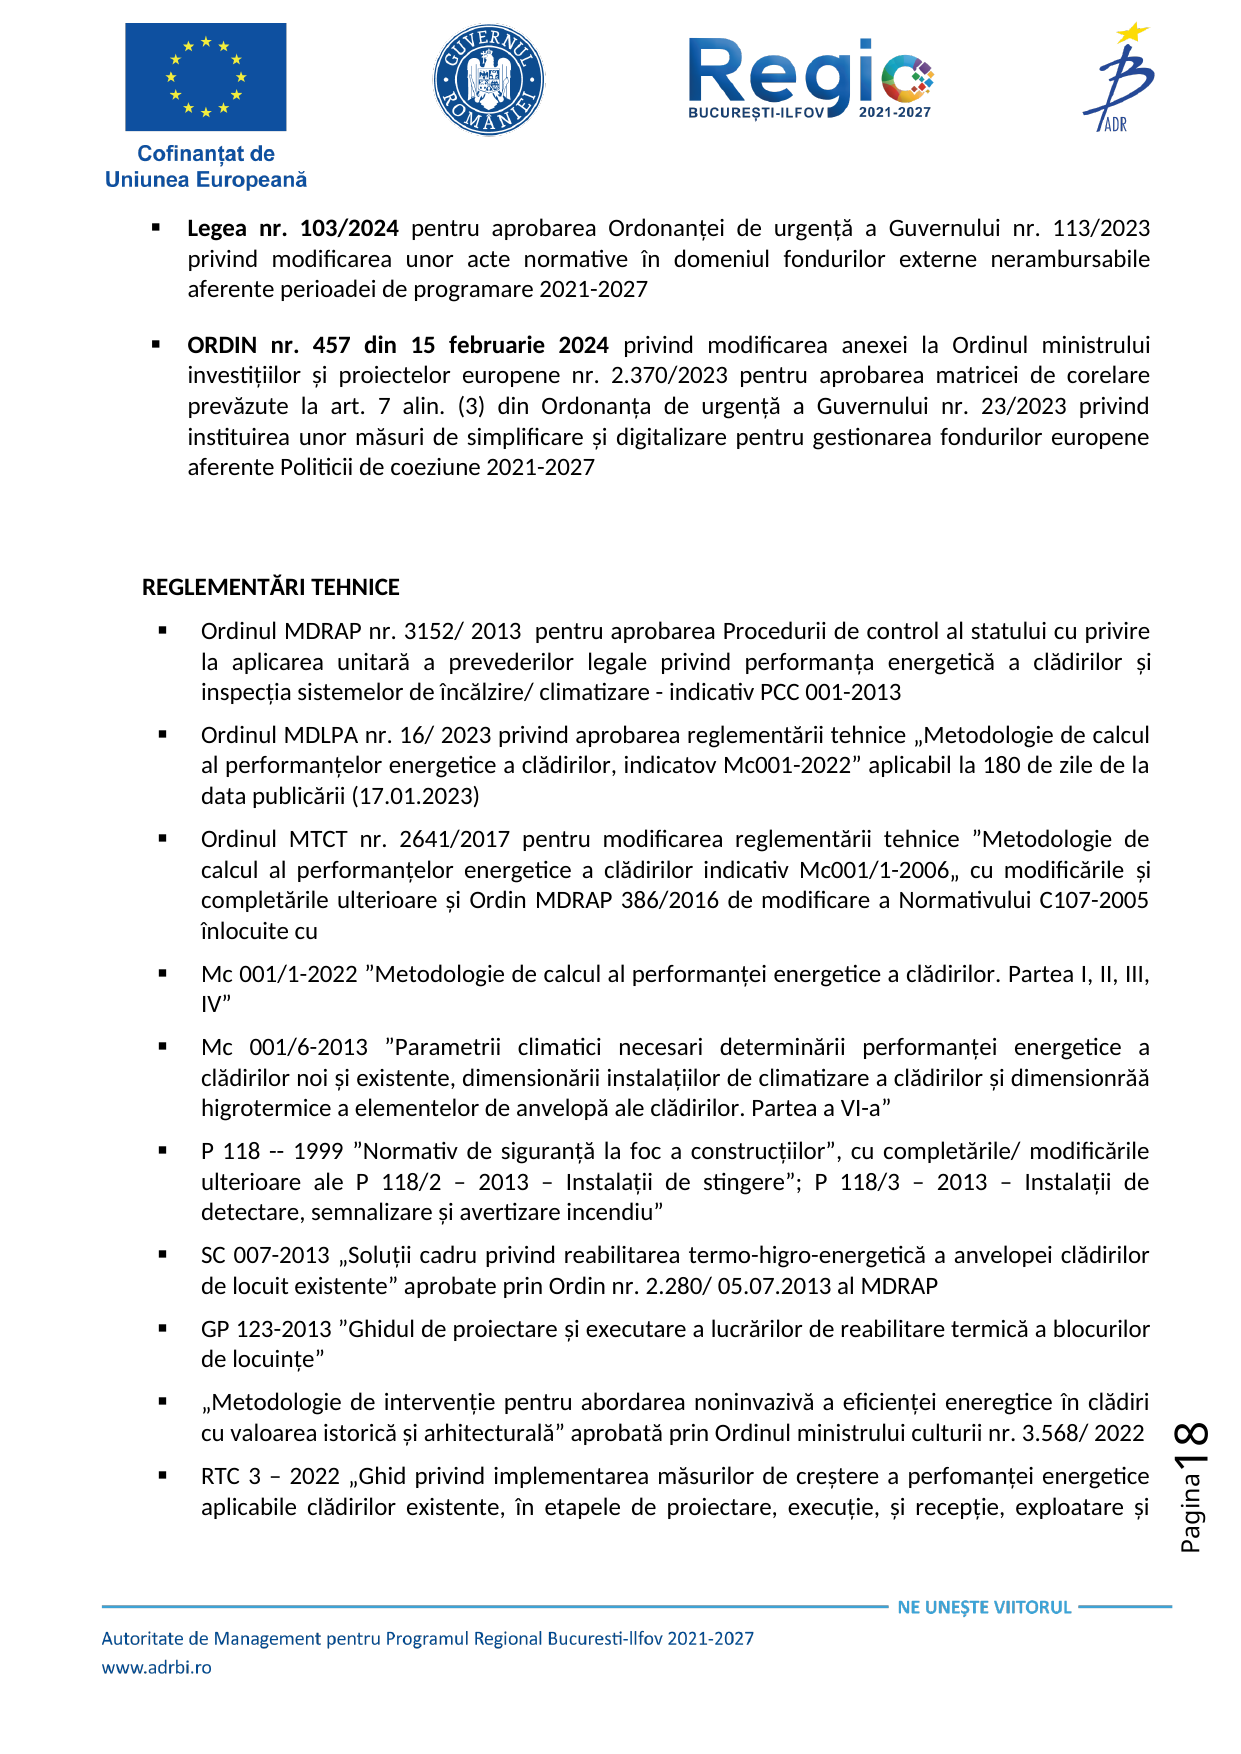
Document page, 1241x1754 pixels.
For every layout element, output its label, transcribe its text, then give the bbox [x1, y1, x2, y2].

picture [101, 21, 1157, 191]
list REGLEMENTĂRI TEHNICE [142, 571, 1152, 601]
list P 118 -- 1999 ”Normativ de siguranță la foc a construcțiilor”, cu completările/ modificările ulterioare ale P 118/2 – 2013 – Instalații de stingere”; P 118/3 – 2013 – Instalații de detectare, semnalizare și avertizare incendiu” [157, 1135, 1152, 1227]
list Mc 001/1-2022 ”Metodologie de calcul al performanței energetice a clădirilor. Partea I, II, III, IV” [157, 958, 1152, 1019]
list Mc 001/6-2013 ”Parametrii climatici necesari determinării performanței energetice a clădirilor noi și existente, dimensionării instalațiilor de climatizare a clădirilor și dimensionrăă higrotermice a elementelor de anvelopă ale clădirilor. Partea a VI-a” [157, 1031, 1152, 1123]
list ORDIN nr. 457 din 15 februarie 2024 privind modificarea anexei la Ordinul ministrului investițiilor și proiectelor europene nr. 2.370/2023 pentru aprobarea matricei de corelare prevăzute la art. 7 alin. (3) din Ordonanța de urgență a Guvernului nr. 23/2023 privind instituirea unor măsuri de simplificare și digitalizare pentru gestionarea fondurilor europene aferente Politicii de coeziune 2021-2027 [150, 329, 1152, 482]
list Ordinul MTCT nr. 2641/2017 pentru modificarea reglementării tehnice ”Metodologie de calcul al performanțelor energetice a clădirilor indicativ Mc001/1-2006„ cu modificările şi completările ulterioare și Ordin MDRAP 386/2016 de modificare a Normativului C107-2005 înlocuite cu [157, 823, 1152, 945]
list SC 007-2013 „Soluţii cadru privind reabilitarea termo-higro-energetică a anvelopei clădirilor de locuit existente” aprobate prin Ordin nr. 2.280/ 05.07.2013 al MDRAP [157, 1239, 1152, 1301]
list GP 123-2013 ”Ghidul de proiectare şi executare a lucrărilor de reabilitare termică a blocurilor de locuinţe” [157, 1313, 1152, 1374]
picture [101, 1600, 1173, 1674]
list „Metodologie de intervenție pentru abordarea noninvazivă a eficienței eneregtice în clădiri cu valoarea istorică și arhitecturală” aprobată prin Ordinul ministrului culturii nr. 3.568/ 2022 [157, 1387, 1152, 1448]
list Ordinul MDRAP nr. 3152/ 2013 pentru aprobarea Procedurii de control al statului cu privire la aplicarea unitară a prevederilor legale privind performanţa energetică a clădirilor şi inspecţia sistemelor de încălzire/ climatizare - indicativ PCC 001-2013 [157, 615, 1152, 707]
list Ordinul MDLPA nr. 16/ 2023 privind aprobarea reglementării tehnice „Metodologie de calcul al performanțelor energetice a clădirilor, indicatov Mc001-2022” aplicabil la 180 de zile de la data publicării (17.01.2023) [157, 719, 1152, 811]
list Legea nr. 103/2024 pentru aprobarea Ordonanţei de urgenţă a Guvernului nr. 113/2023 privind modificarea unor acte normative în domeniul fondurilor externe nerambursabile aferente perioadei de programare 2021-2027 [150, 212, 1152, 304]
